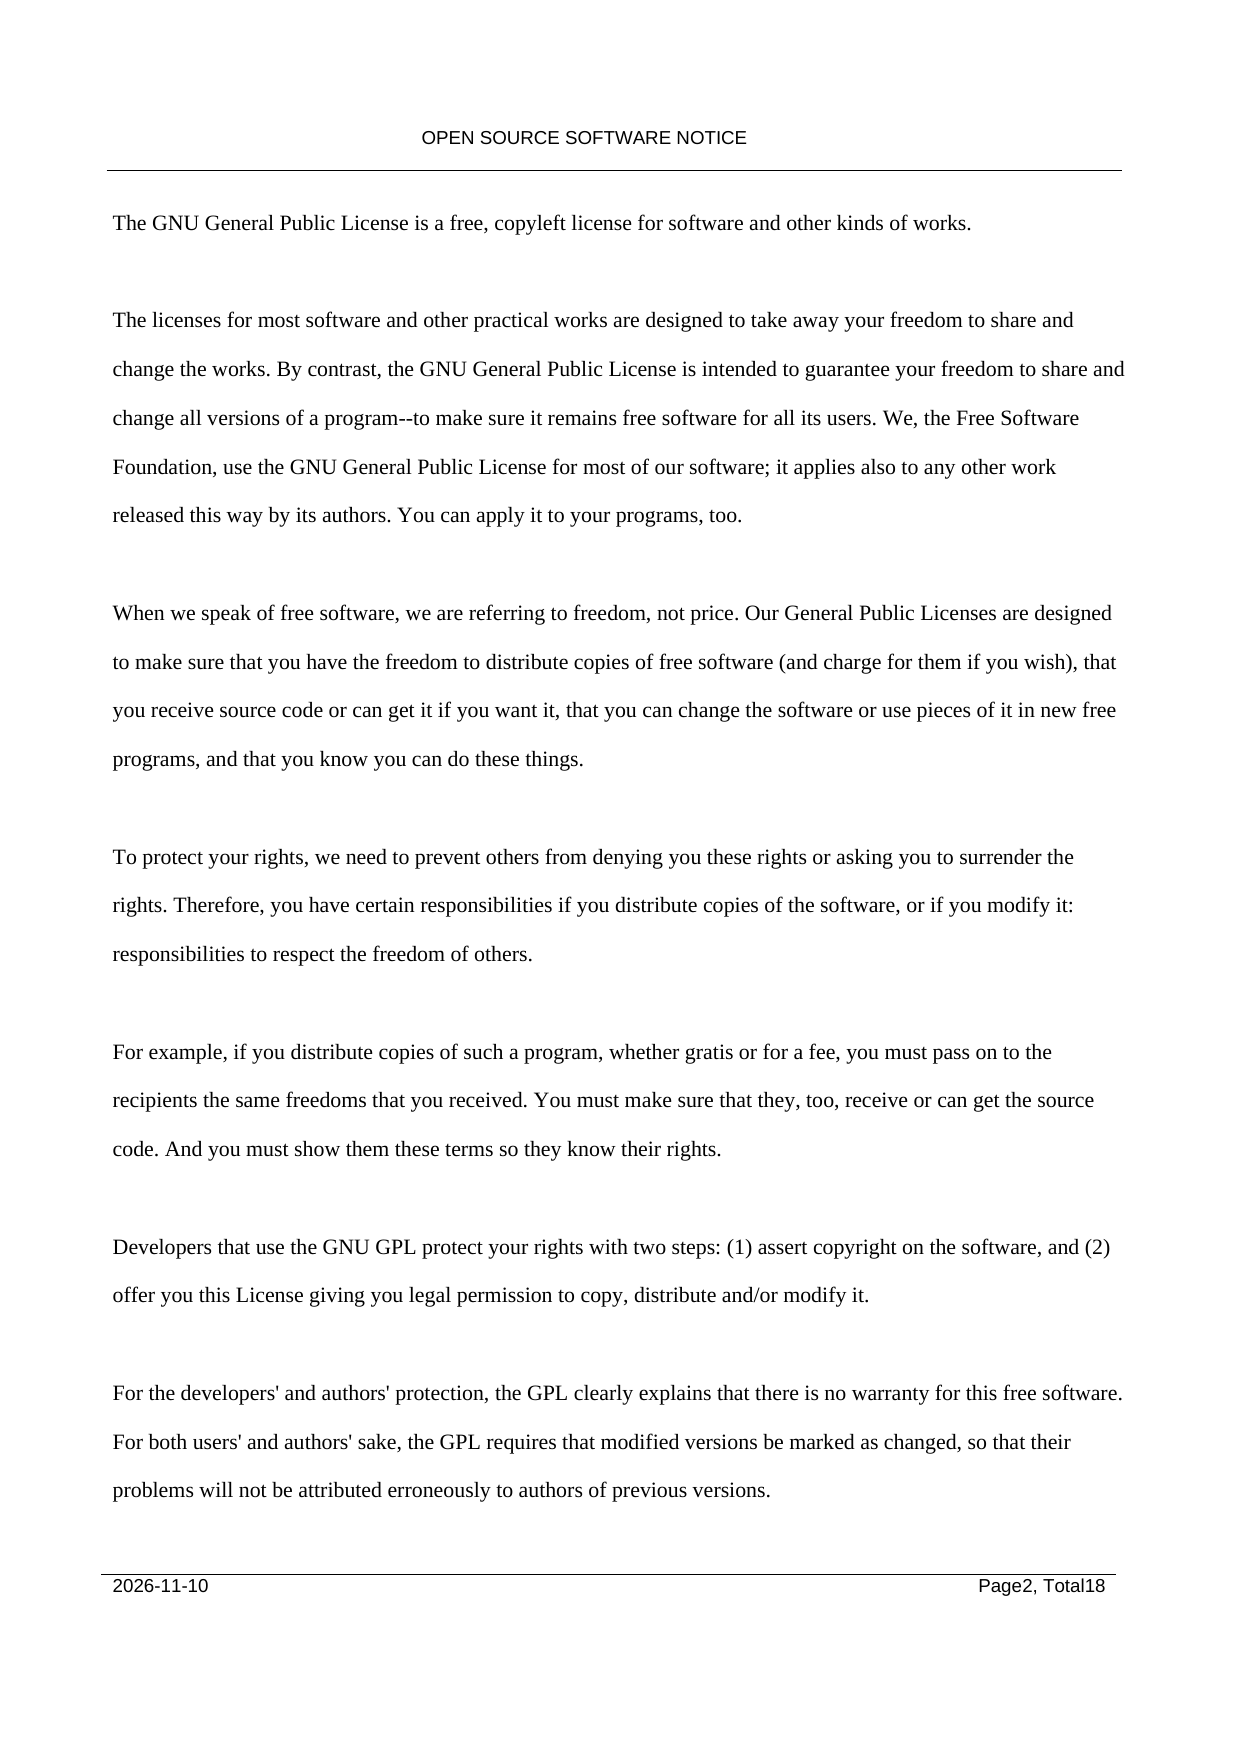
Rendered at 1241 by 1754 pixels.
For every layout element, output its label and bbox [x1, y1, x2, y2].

text [112, 206, 1128, 1506]
